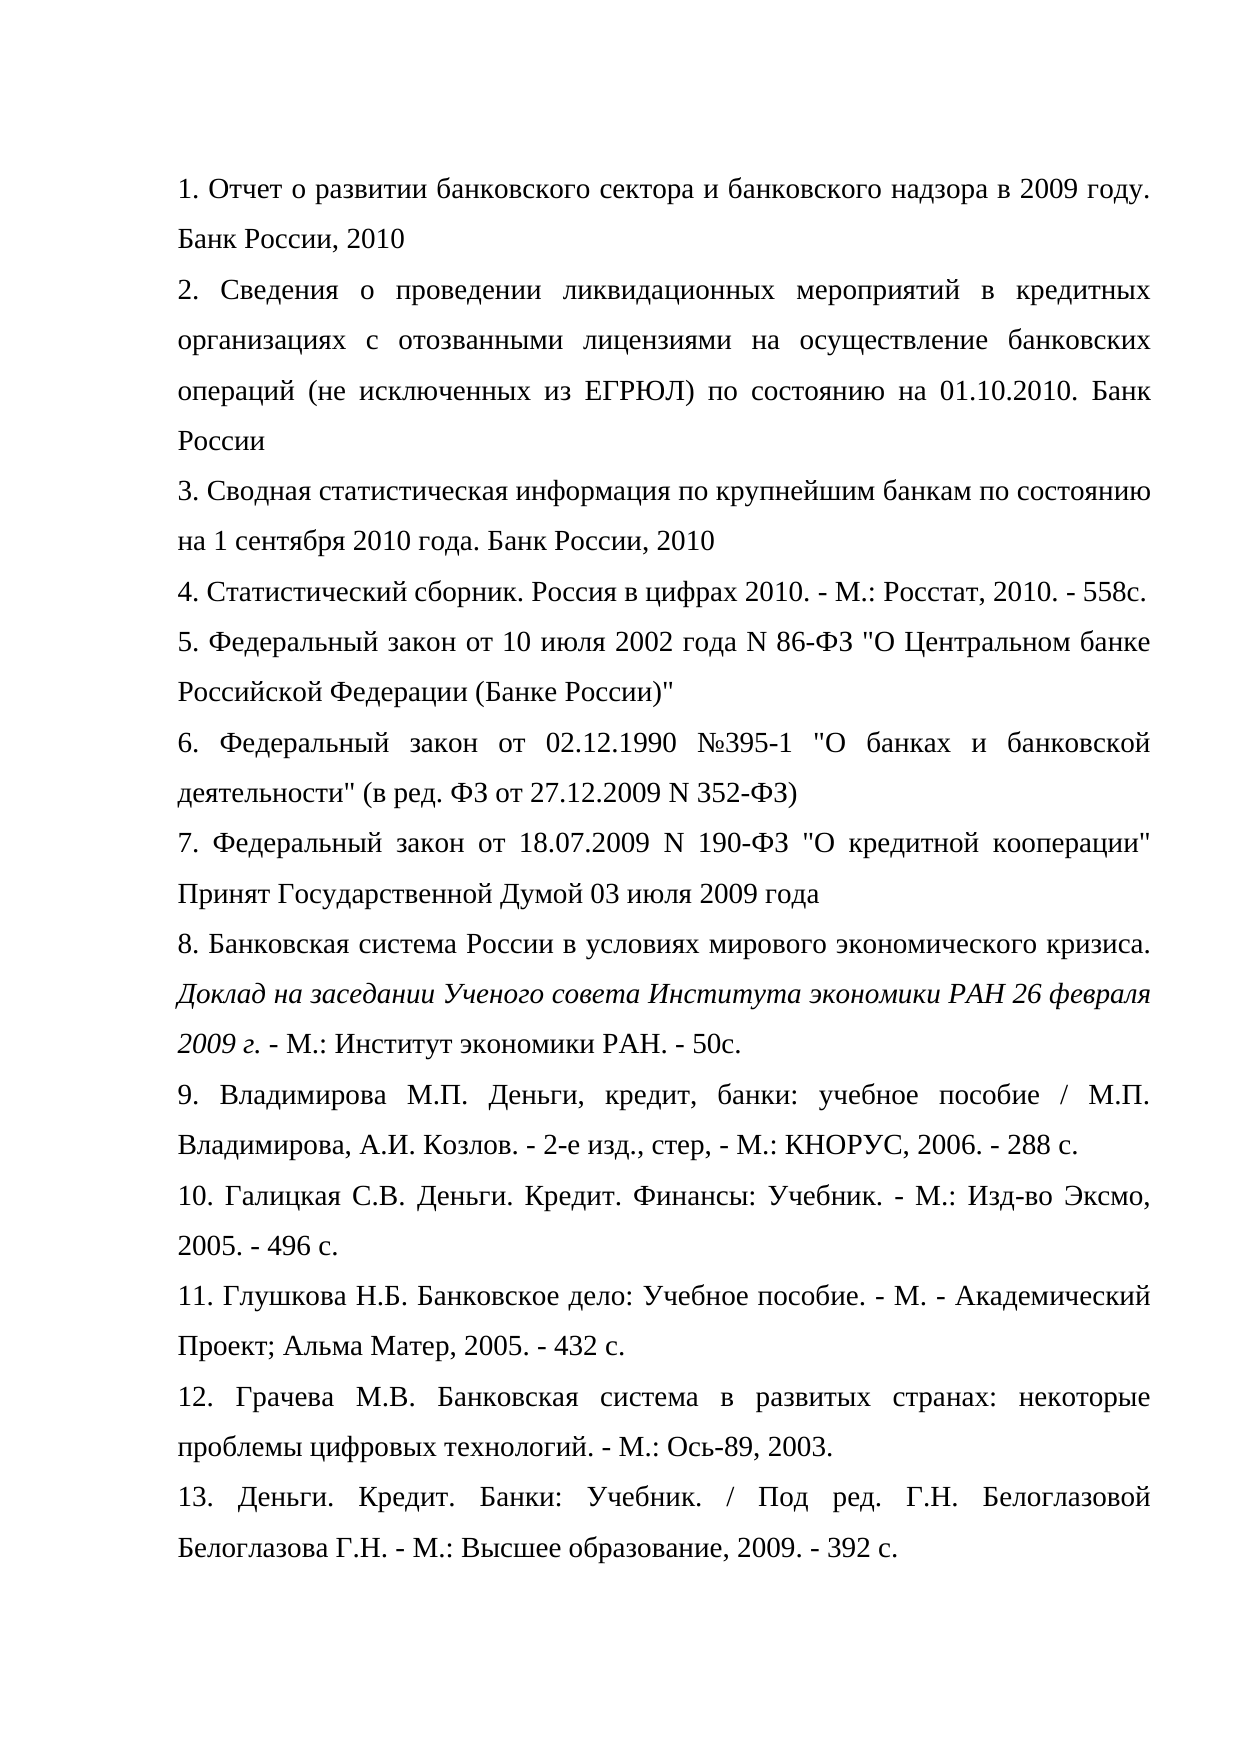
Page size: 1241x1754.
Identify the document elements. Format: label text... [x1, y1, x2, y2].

text 10. Галицкая С.В. Деньги. Кредит. Финансы: Учебник. - М.: Изд-во Эксмо, 2005. - 496 с. [177, 1178, 1152, 1261]
text 4. Статистический сборник. Россия в цифрах 2010. - М.: Росстат, 2010. - 558с. [177, 574, 1152, 607]
text 9. Владимирова М.П. Деньги, кредит, банки: учебное пособие / М.П. Владимирова, А.И. Козлов. - 2-е изд., стер, - М.: КНОРУС, 2006. - 288 с. [177, 1077, 1152, 1161]
text 13. Деньги. Кредит. Банки: Учебник. / Под ред. Г.Н. Белоглазовой Белоглазова Г.Н. - М.: Высшее образование, 2009. - 392 с. [177, 1479, 1152, 1563]
text 5. Федеральный закон от 10 июля 2002 года N 86-ФЗ "О Центральном банке Российской Федерации (Банке России)" [177, 624, 1152, 708]
text 1. Отчет о развитии банковского сектора и банковского надзора в 2009 году. Банк России, 2010 [177, 171, 1152, 255]
text 12. Грачева М.В. Банковская система в развитых странах: некоторые проблемы цифровых технологий. - М.: Ось-89, 2003. [177, 1379, 1152, 1463]
text 6. Федеральный закон от 02.12.1990 №395-1 "О банках и банковской деятельности" (в ред. ФЗ от 27.12.2009 N 352-ФЗ) [177, 725, 1152, 809]
text 2. Сведения о проведении ликвидационных мероприятий в кредитных организациях с отозванными лицензиями на осуществление банковских операций (не исключенных из ЕГРЮЛ) по состоянию на 01.10.2010. Банк России [177, 272, 1152, 456]
text 7. Федеральный закон от 18.07.2009 N 190-ФЗ "О кредитной кооперации" Принят Государственной Думой 03 июля 2009 года [177, 825, 1152, 909]
text 8. Банковская система России в условиях мирового экономического кризиса. Доклад на заседании Ученого совета Института экономики РАН 26 февраля . - М.: Институт экономики РАН. - 50с. [177, 926, 1152, 1060]
text 11. Глушкова Н.Б. Банковское дело: Учебное пособие. - М. - Академический Проект; Альма Матер, 2005. - 432 с. [177, 1278, 1152, 1362]
text 3. Сводная статистическая информация по крупнейшим банкам по состоянию на 1 сентября 2010 года. Банк России, 2010 [177, 473, 1152, 557]
